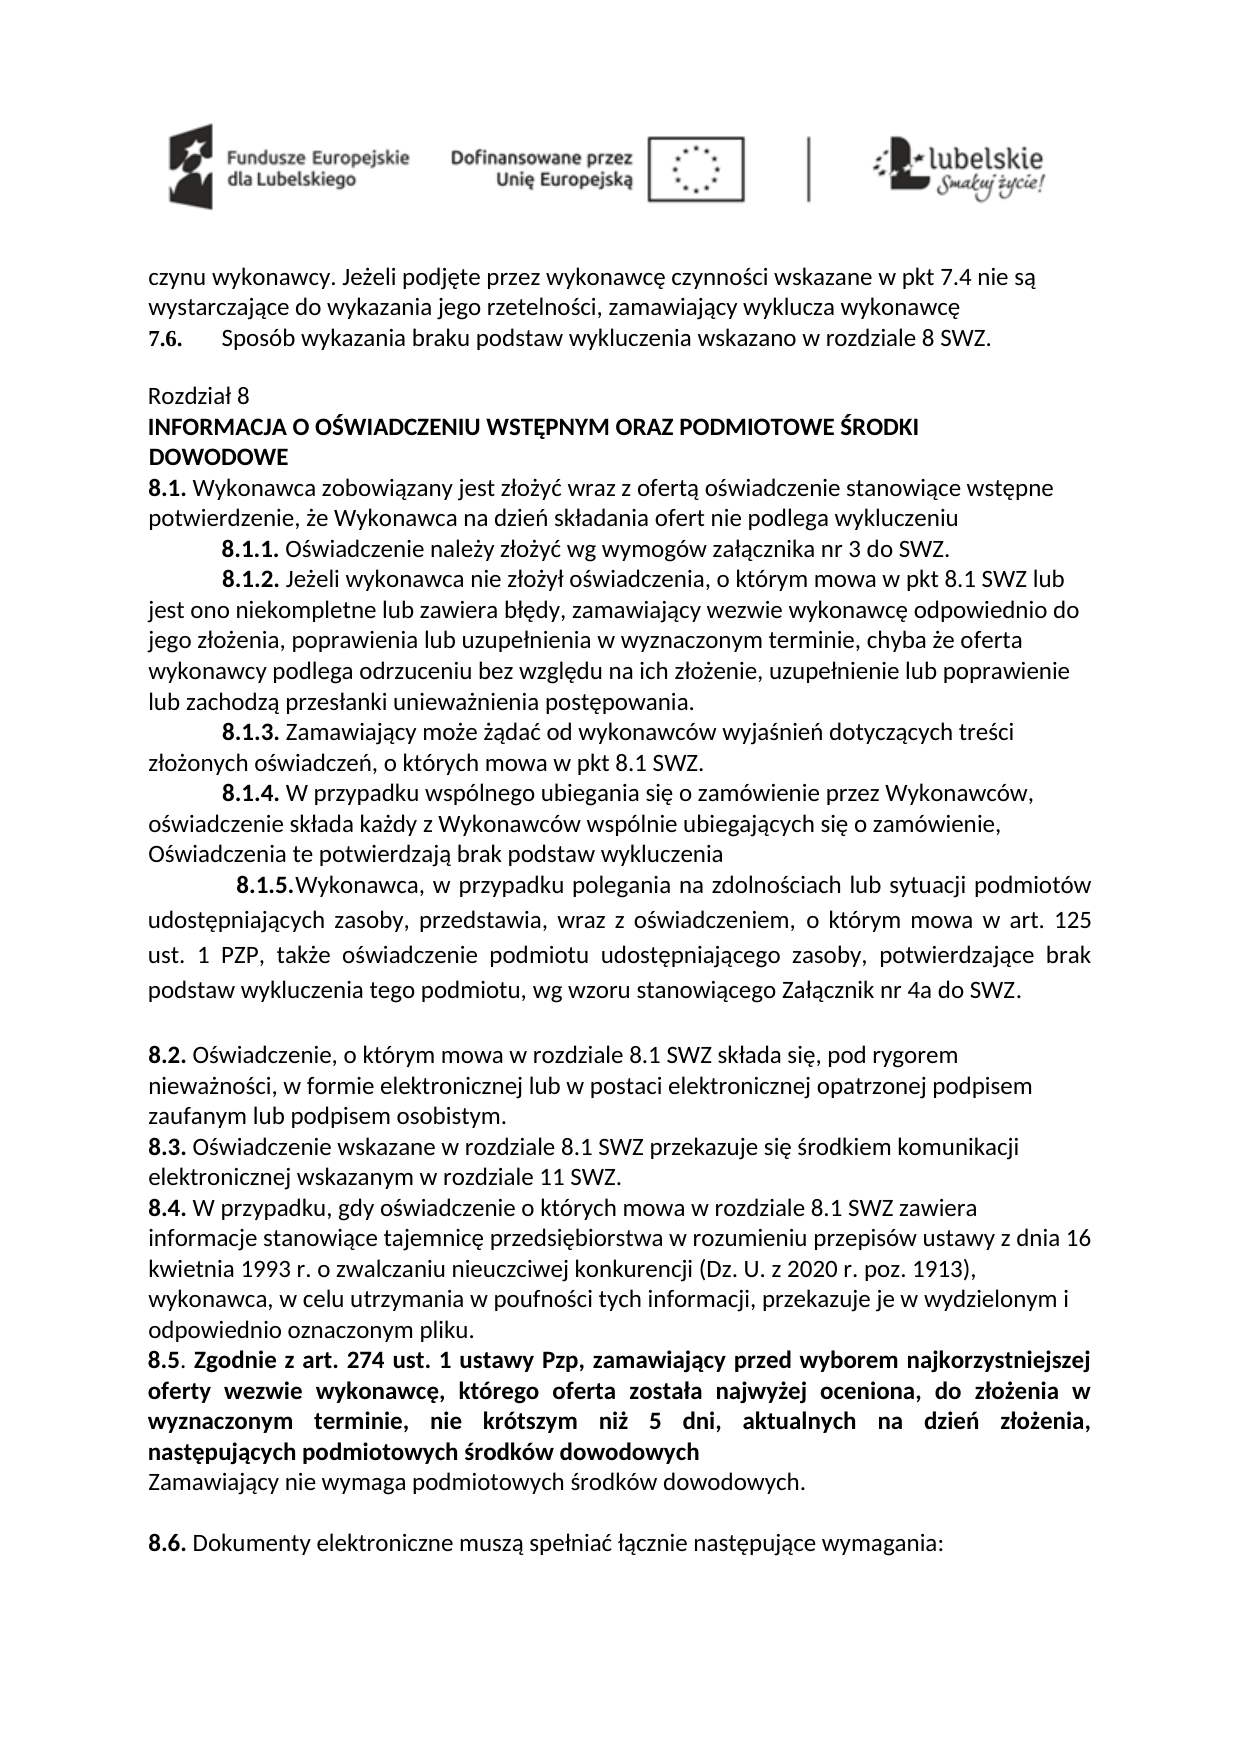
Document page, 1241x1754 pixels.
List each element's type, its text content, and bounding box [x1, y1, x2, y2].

text Zamawiający nie wymaga podmiotowych środków dowodowych. [148, 1467, 1093, 1497]
list Sposób wykazania braku podstaw wykluczenia wskazano w rozdziale 8 SWZ. [148, 322, 1093, 352]
text 8.1. Wykonawca zobowiązany jest złożyć wraz z ofertą oświadczenie stanowiące wstępne potwierdzenie, że Wykonawca na dzień składania ofert nie podlega wykluczeniu [148, 472, 1093, 533]
list Wykonawca, w przypadku polegania na zdolnościach lub sytuacji podmiotów udostępniających zasoby, przedstawia, wraz z oświadczeniem, o którym mowa w art. 125 ust. 1 PZP, także oświadczenie podmiotu udostępniającego zasoby, potwierdzające brak podstaw wykluczenia tego podmiotu, wg wzoru stanowiącego Załącznik nr 4a do SWZ. [148, 869, 1093, 1004]
text 8.4. W przypadku, gdy oświadczenie o których mowa w rozdziale 8.1 SWZ zawiera informacje stanowiące tajemnicę przedsiębiorstwa w rozumieniu przepisów ustawy z dnia 16 kwietnia 1993 r. o zwalczaniu nieuczciwej konkurencji (Dz. U. z 2020 r. poz. 1913), wykonawca, w celu utrzymania w poufności tych informacji, przekazuje je w wydzielonym i odpowiednio oznaczonym pliku. [148, 1192, 1093, 1344]
text 8.1.1. Oświadczenie należy złożyć wg wymogów załącznika nr 3 do SWZ. [221, 533, 1093, 563]
text 8.6. Dokumenty elektroniczne muszą spełniać łącznie następujące wymagania: [148, 1528, 1093, 1558]
text Rozdział 8 [148, 380, 1093, 411]
subtitle INFORMACJA O OŚWIADCZENIU WSTĘPNYM ORAZ PODMIOTOWE ŚRODKI DOWODOWE [148, 411, 1018, 472]
text 8.5. Zgodnie z art. 274 ust. 1 ustawy Pzp, zamawiający przed wyborem najkorzystniejszej oferty wezwie wykonawcę, którego oferta została najwyżej oceniona, do złożenia w wyznaczonym terminie, nie krótszym niż 5 dni, aktualnych na dzień złożenia, następujących podmiotowych środków dowodowych [148, 1344, 1093, 1467]
text 8.1.4. W przypadku wspólnego ubiegania się o zamówienie przez Wykonawców, oświadczenie składa każdy z Wykonawców wspólnie ubiegających się o zamówienie, Oświadczenia te potwierdzają brak podstaw wykluczenia [148, 777, 1093, 869]
text 8.3. Oświadczenie wskazane w rozdziale 8.1 SWZ przekazuje się środkiem komunikacji elektronicznej wskazanym w rozdziale 11 SWZ. [148, 1131, 1093, 1192]
text 8.2. Oświadczenie, o którym mowa w rozdziale 8.1 SWZ składa się, pod rygorem nieważności, w formie elektronicznej lub w postaci elektronicznej opatrzonej podpisem zaufanym lub podpisem osobistym. [148, 1039, 1093, 1131]
picture [147, 102, 1066, 232]
text 8.1.2. Jeżeli wykonawca nie złożył oświadczenia, o którym mowa w pkt 8.1 SWZ lub jest ono niekompletne lub zawiera błędy, zamawiający wezwie wykonawcę odpowiednio do jego złożenia, poprawienia lub uzupełnienia w wyznaczonym terminie, chyba że oferta wykonawcy podlega odrzuceniu bez względu na ich złożenie, uzupełnienie lub poprawienie lub zachodzą przesłanki unieważnienia postępowania. [148, 563, 1093, 716]
text 8.1.3. Zamawiający może żądać od wykonawców wyjaśnień dotyczących treści złożonych oświadczeń, o których mowa w pkt 8.1 SWZ. [148, 716, 1093, 777]
